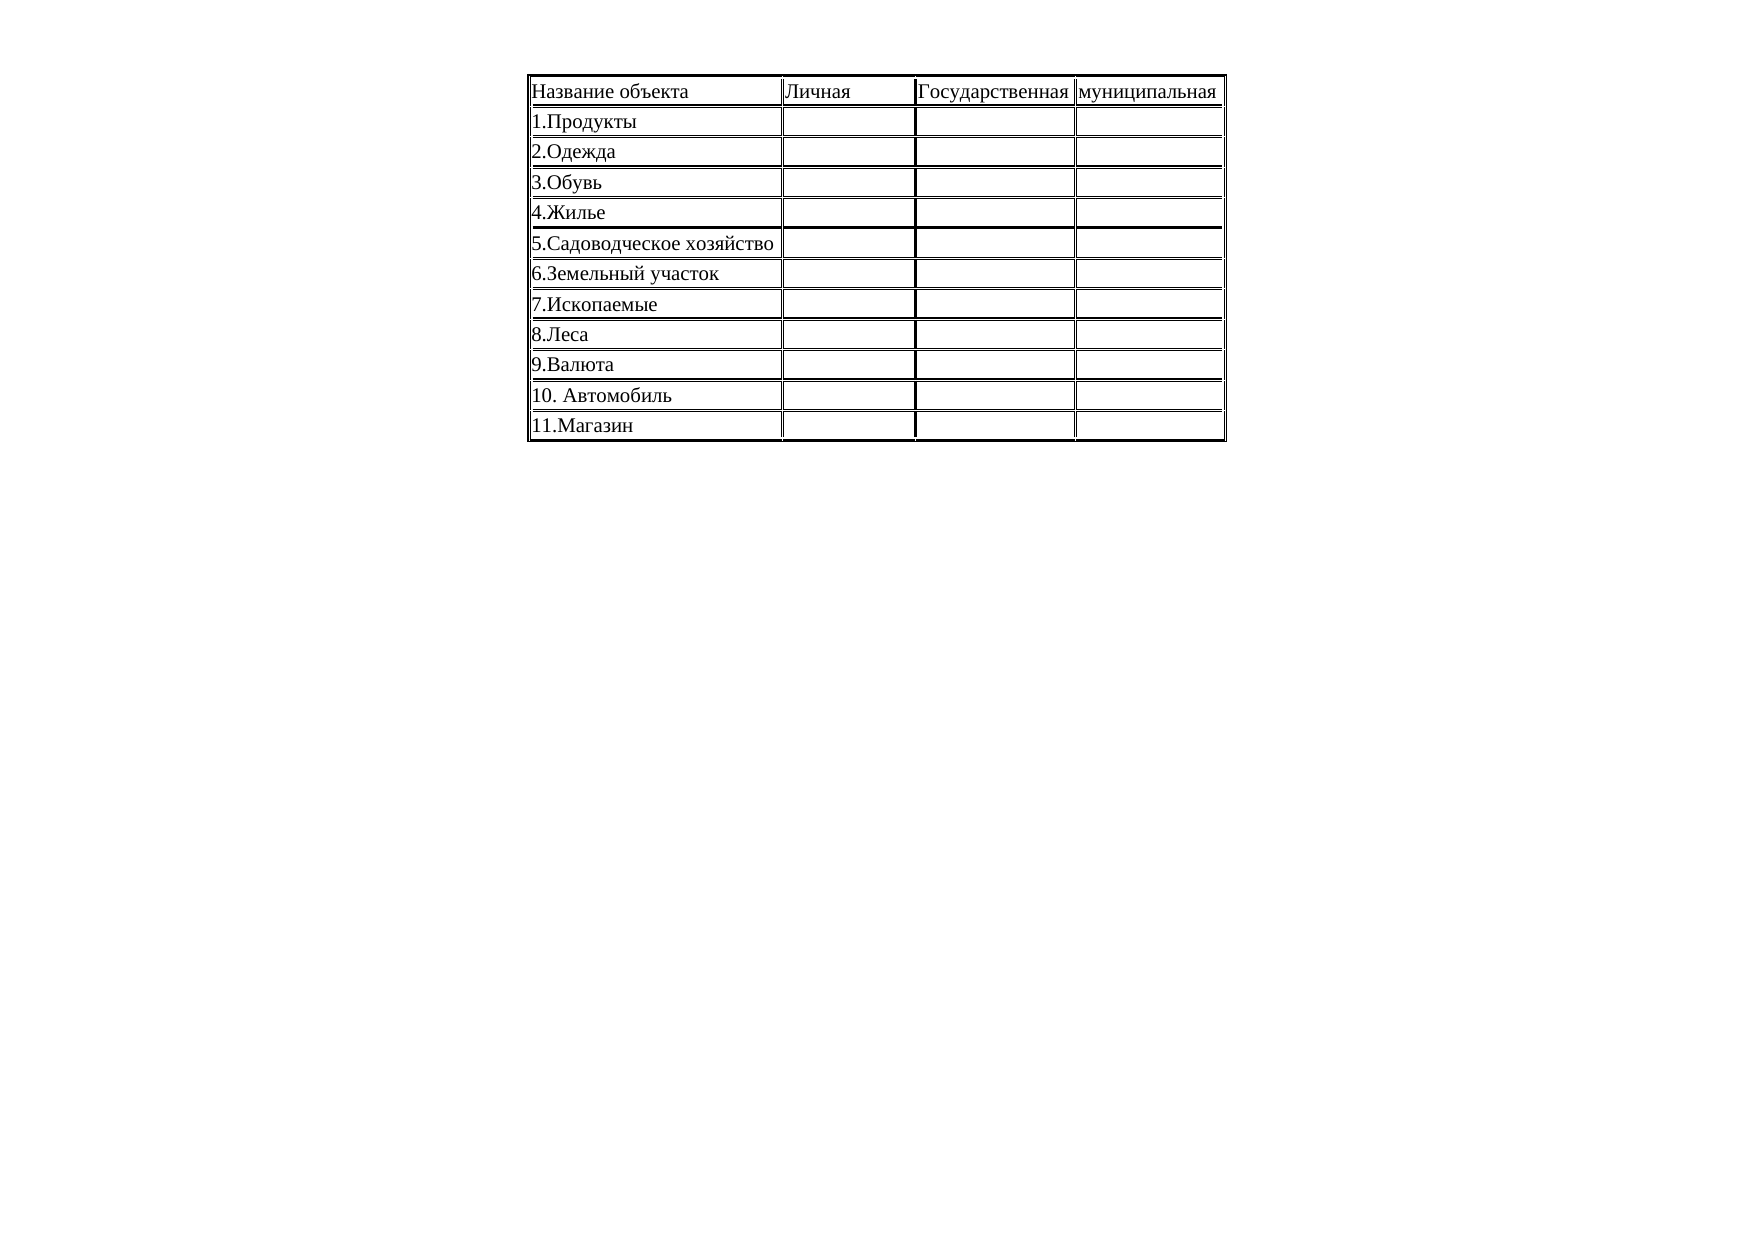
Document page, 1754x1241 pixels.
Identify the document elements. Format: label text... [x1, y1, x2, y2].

table_header муниципальная [1076, 77, 1224, 104]
table_header Государственная [915, 77, 1076, 104]
table_cell [1077, 226, 1224, 256]
table_cell [1077, 104, 1224, 135]
table_cell [917, 199, 1074, 226]
table_cell 4.Жилье [529, 196, 782, 226]
table_cell [784, 382, 914, 408]
table_cell [917, 382, 1074, 408]
table_cell [1076, 135, 1225, 165]
table_cell [1076, 196, 1225, 226]
table_cell [1077, 317, 1224, 348]
table_cell 2.Одежда [529, 135, 782, 165]
table_cell [917, 169, 1074, 196]
table_cell 9.Валюта [529, 348, 782, 378]
table_cell 7.Ископаемые [529, 287, 782, 317]
table_cell [1076, 409, 1224, 439]
table_cell 3.Обувь [531, 165, 781, 196]
table_cell [784, 169, 914, 196]
table_header Личная [783, 77, 915, 104]
table_cell 8.Леса [531, 317, 781, 348]
table_cell [1076, 287, 1225, 317]
table_cell [1077, 165, 1224, 196]
table_cell [917, 351, 1074, 378]
table_cell 11.Магазин [531, 409, 782, 439]
table_cell [915, 412, 1076, 439]
table_cell [917, 108, 1074, 135]
table_cell [784, 229, 914, 256]
table_cell [784, 321, 914, 348]
table_cell 10. Автомобиль [531, 378, 781, 408]
table_header Название объекта [531, 77, 782, 104]
table_cell [784, 138, 914, 165]
table_cell [917, 229, 1074, 256]
table_cell [784, 199, 914, 226]
table_cell 1.Продукты [531, 104, 781, 135]
table_cell [1077, 256, 1224, 287]
table_cell [917, 321, 1074, 348]
table_cell [783, 412, 915, 439]
table_cell 5.Садоводческое хозяйство [531, 226, 781, 256]
table_cell [784, 108, 914, 135]
table_cell 6.Земельный участок [531, 256, 781, 287]
table_cell [1076, 348, 1225, 378]
table_cell [784, 260, 914, 287]
table_cell [917, 138, 1074, 165]
table_cell [784, 290, 914, 317]
table_cell [917, 260, 1074, 287]
table_cell [917, 290, 1074, 317]
table_cell [784, 351, 914, 378]
table_cell [1077, 378, 1224, 408]
